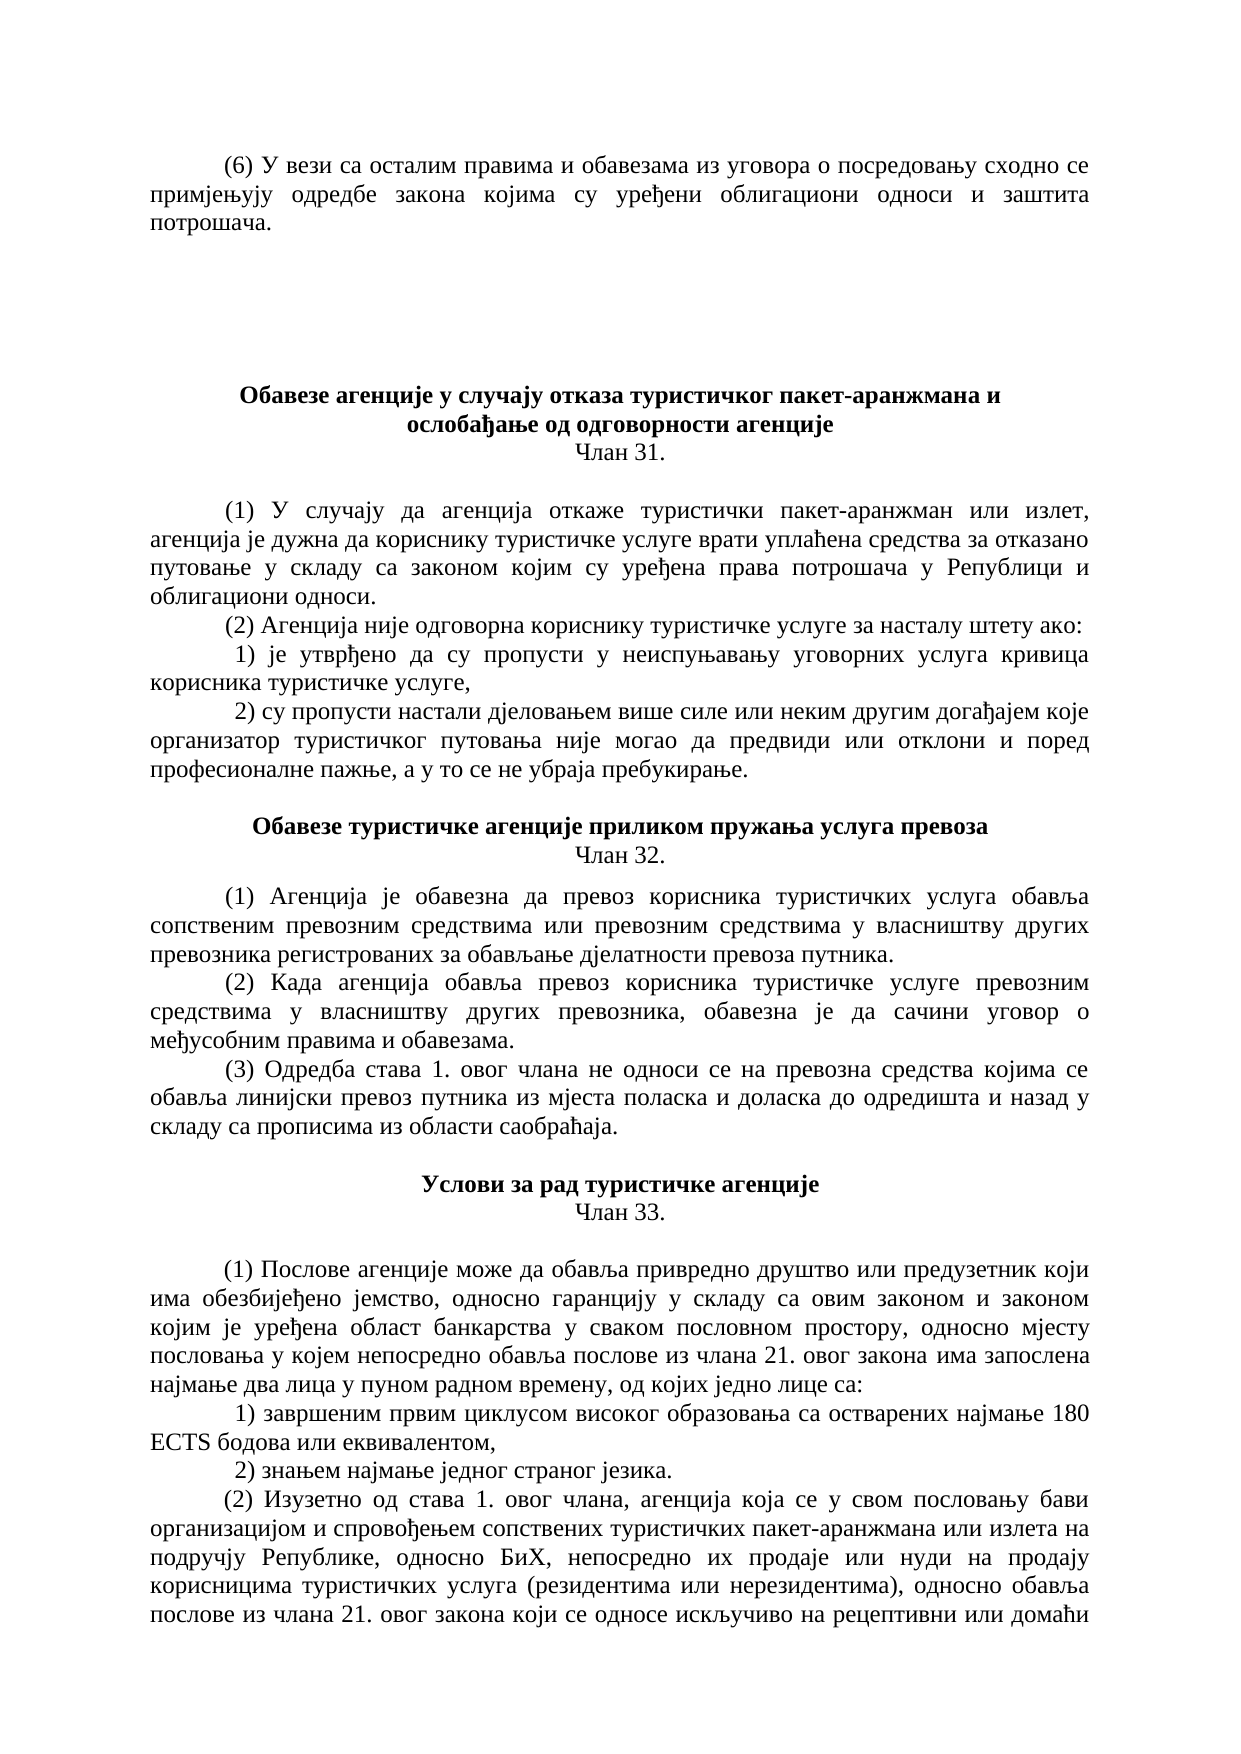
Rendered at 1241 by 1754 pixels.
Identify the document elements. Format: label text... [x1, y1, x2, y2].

text 1) завршеним првим циклусом високог образовања са остварених најмање 180 ЕСТS бодова или еквивалентом, [150, 1398, 1090, 1456]
text Обавезе агенције у случају отказа туристичког пакет-аранжмана и [150, 380, 1090, 409]
text 2) знањем најмање једног страног језика. [150, 1456, 1090, 1484]
text (3) Одредба става 1. овог члана не односи се на превозна средства којима се обавља линијски превоз путника из мјеста поласка и доласка до одредишта и назад у складу са прописима из области саобраћаја. [150, 1054, 1090, 1140]
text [150, 1484, 1090, 1628]
text Члан 32. [150, 840, 1090, 869]
text Услови за рад туристичке агенције [150, 1169, 1090, 1197]
text (6) У вези са осталим правима и обавезама из уговора o посредовању сходно се примјењују одредбе закона којима су уређени облигациони односи и заштита потрошача. [150, 150, 1090, 236]
text ослобађање од одговорности агенције [150, 409, 1090, 437]
text (1) Агенција је обавезна да превоз корисника туристичких услуга обавља сопственим превозним средствима или превозним средствима у власништву других превозника регистрованих за обављање дјелатности превоза путника. [150, 881, 1090, 967]
text 1) је утврђено да су пропусти у неиспуњавању уговорних услуга кривица корисника туристичке услуге, [150, 639, 1090, 696]
text 2) су пропусти настали дјеловањем више силе или неким другим догађајем које организатор туристичког путовања није могао да предвиди или отклони и поред професионалне пажње, а у то се не убраја пребукирање. [150, 696, 1090, 782]
text (2) Агенција није одговорна кориснику туристичке услуге за насталу штету ако: [150, 610, 1090, 639]
text Члан 31. [150, 437, 1090, 466]
text (1) Послове агенције може да обавља привредно друштво или предузетник који има обезбијеђено јемство, односно гаранцију у складу са овим законом и законом којим је уређена област банкарства у сваком пословном простору, односно мјесту пословања у којем непосредно обавља послове из члана 21. овог закона има запослена најмање два лица у пуном радном времену, од којих једно лице са: [150, 1254, 1090, 1398]
text (1) У случају да агенција откаже туристички пакет-аранжман или излет, агенција је дужна да кориснику туристичке услуге врати уплаћена средства за отказано путовање у складу са законом којим су уређена права потрошача у Републици и облигациони односи. [150, 495, 1090, 610]
text Обавезе туристичке агенције приликом пружања услуга превоза [150, 811, 1090, 840]
text Члан 33. [150, 1197, 1090, 1226]
text (2) Када агенција обавља превоз корисника туристичке услуге превозним средствима у власништву других превозника, обавезна је да сачини уговор о међусобним правима и обавезама. [150, 967, 1090, 1054]
